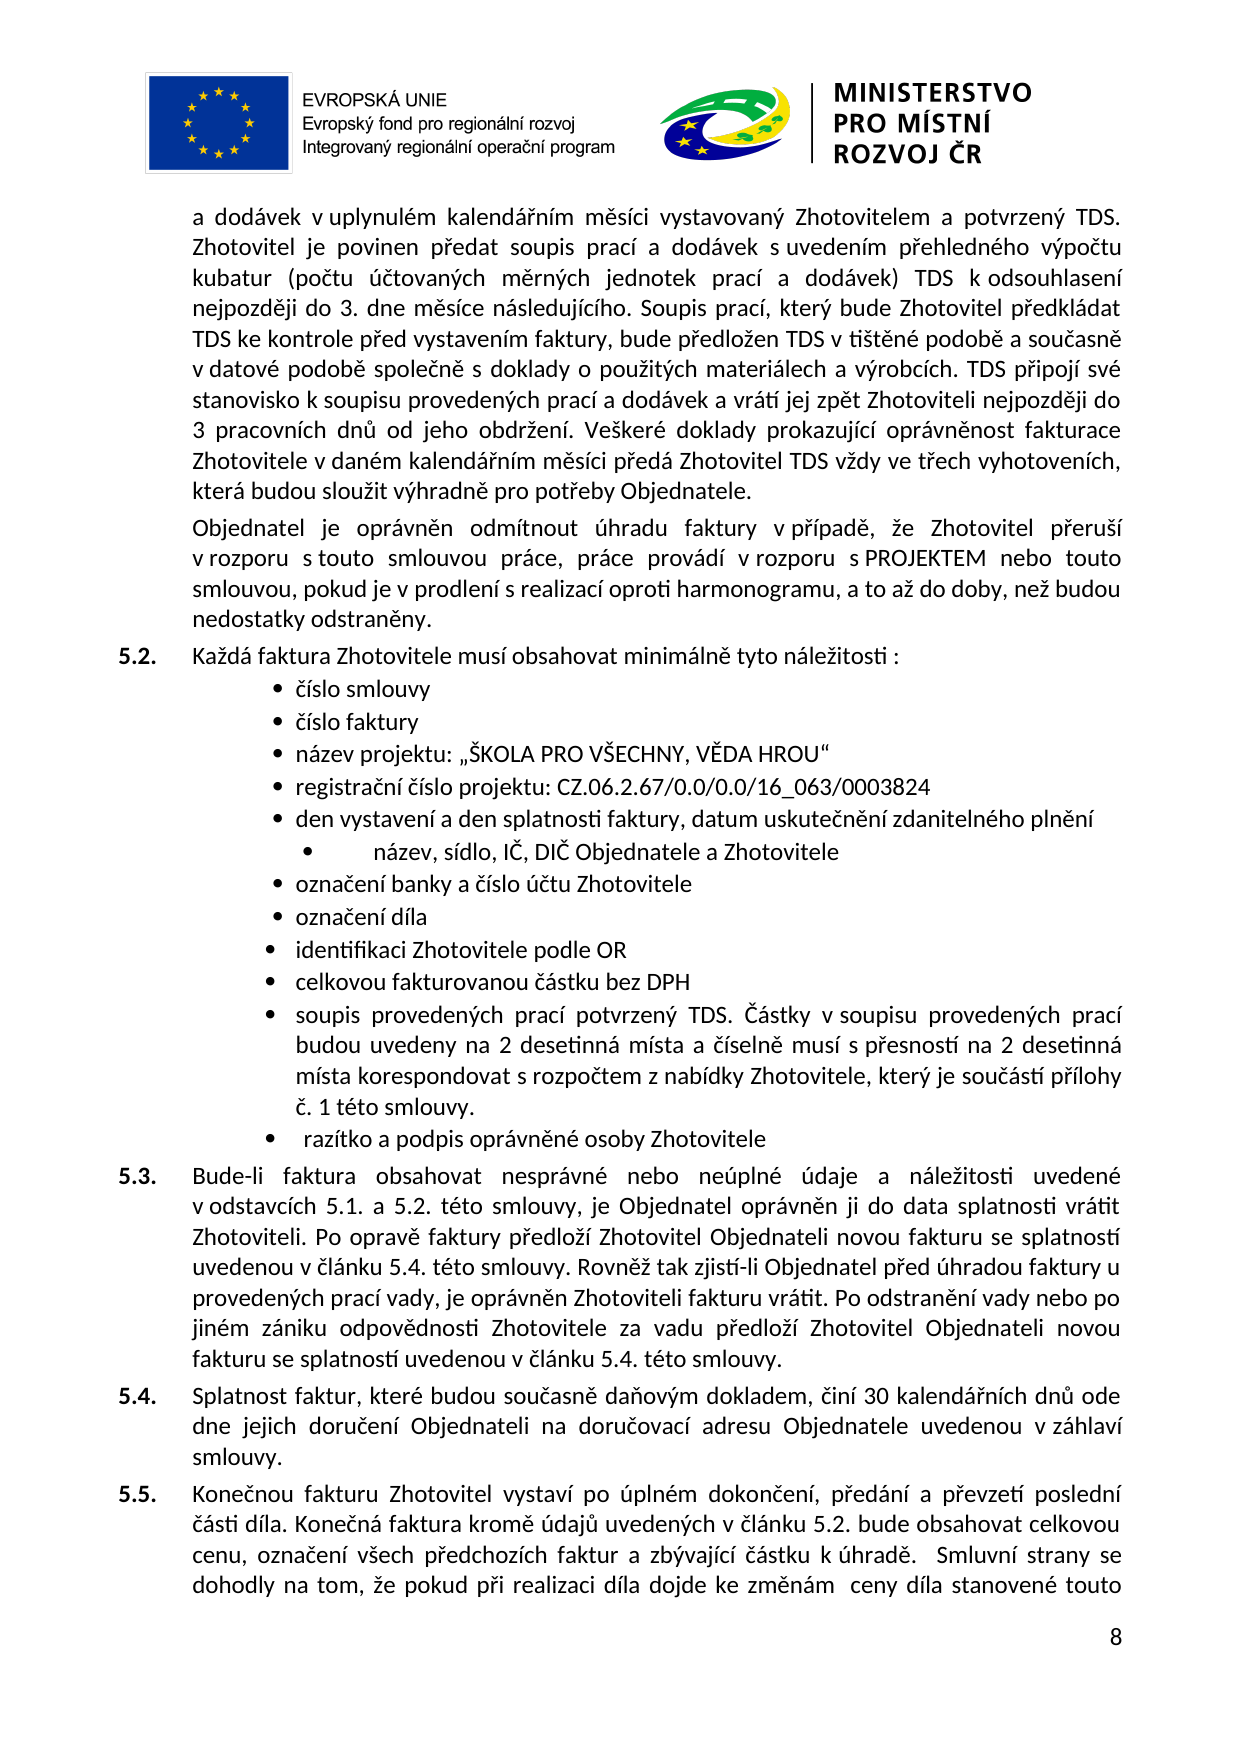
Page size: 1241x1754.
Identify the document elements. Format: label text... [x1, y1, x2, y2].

list číslo faktury [163, 706, 1122, 736]
list celkovou fakturovanou částku bez DPH [266, 966, 1122, 997]
list název, sídlo, IČ, DIČ Objednatele a Zhotovitele [193, 836, 1122, 867]
list název projektu: „ŠKOLA PRO VŠECHNY, VĚDA HROU“ [163, 738, 1122, 769]
list označení banky a číslo účtu Zhotovitele [163, 869, 1122, 899]
list registrační číslo projektu: CZ.06.2.67/0.0/0.0/16_063/0003824 [163, 771, 1122, 801]
list soupis provedených prací potvrzený TDS. Částky v soupisu provedených prací budou uvedeny na 2 desetinná místa a číselně musí s přesností na 2 desetinná místa korespondovat s rozpočtem z nabídky Zhotovitele, který je součástí přílohy č. 1 této smlouvy. [266, 999, 1122, 1121]
text Objednatel je oprávněn odmítnout úhradu faktury v případě, že Zhotovitel přeruší v rozporu s touto smlouvou práce, práce provádí v rozporu s PROJEKTEM nebo touto smlouvou, pokud je v prodlení s realizací oproti harmonogramu, a to až do doby, než budou nedostatky odstraněny. [118, 512, 1122, 634]
list razítko a podpis oprávněné osoby Zhotovitele [266, 1123, 1122, 1154]
text 5.3. Bude-li faktura obsahovat nesprávné nebo neúplné údaje a náležitosti uvedené v odstavcích 5.1. a 5.2. této smlouvy, je Objednatel oprávněn ji do data splatnosti vrátit Zhotoviteli. Po opravě faktury předloží Zhotovitel Objednateli novou fakturu se splatností uvedenou v článku 5.4. této smlouvy. Rovněž tak zjistí-li Objednatel před úhradou faktury u provedených prací vady, je oprávněn Zhotoviteli fakturu vrátit. Po odstranění vady nebo po jiném zániku odpovědnosti Zhotovitele za vadu předloží Zhotovitel Objednateli novou fakturu se splatností uvedenou v článku 5.4. této smlouvy. [118, 1160, 1122, 1374]
subtitle 5.4. Splatnost faktur, které budou současně daňovým dokladem, činí 30 kalendářních dnů ode dne jejich doručení Objednateli na doručovací adresu Objednatele uvedenou v záhlaví smlouvy. [118, 1380, 1122, 1471]
list den vystavení a den splatnosti faktury, datum uskutečnění zdanitelného plnění [163, 803, 1122, 834]
list identifikaci Zhotovitele podle OR [266, 934, 1122, 964]
text 5.2. Každá faktura Zhotovitele musí obsahovat minimálně tyto náležitosti : [118, 640, 1122, 671]
list označení díla [163, 901, 1122, 932]
picture [118, 44, 1062, 201]
list číslo smlouvy [163, 673, 1122, 703]
